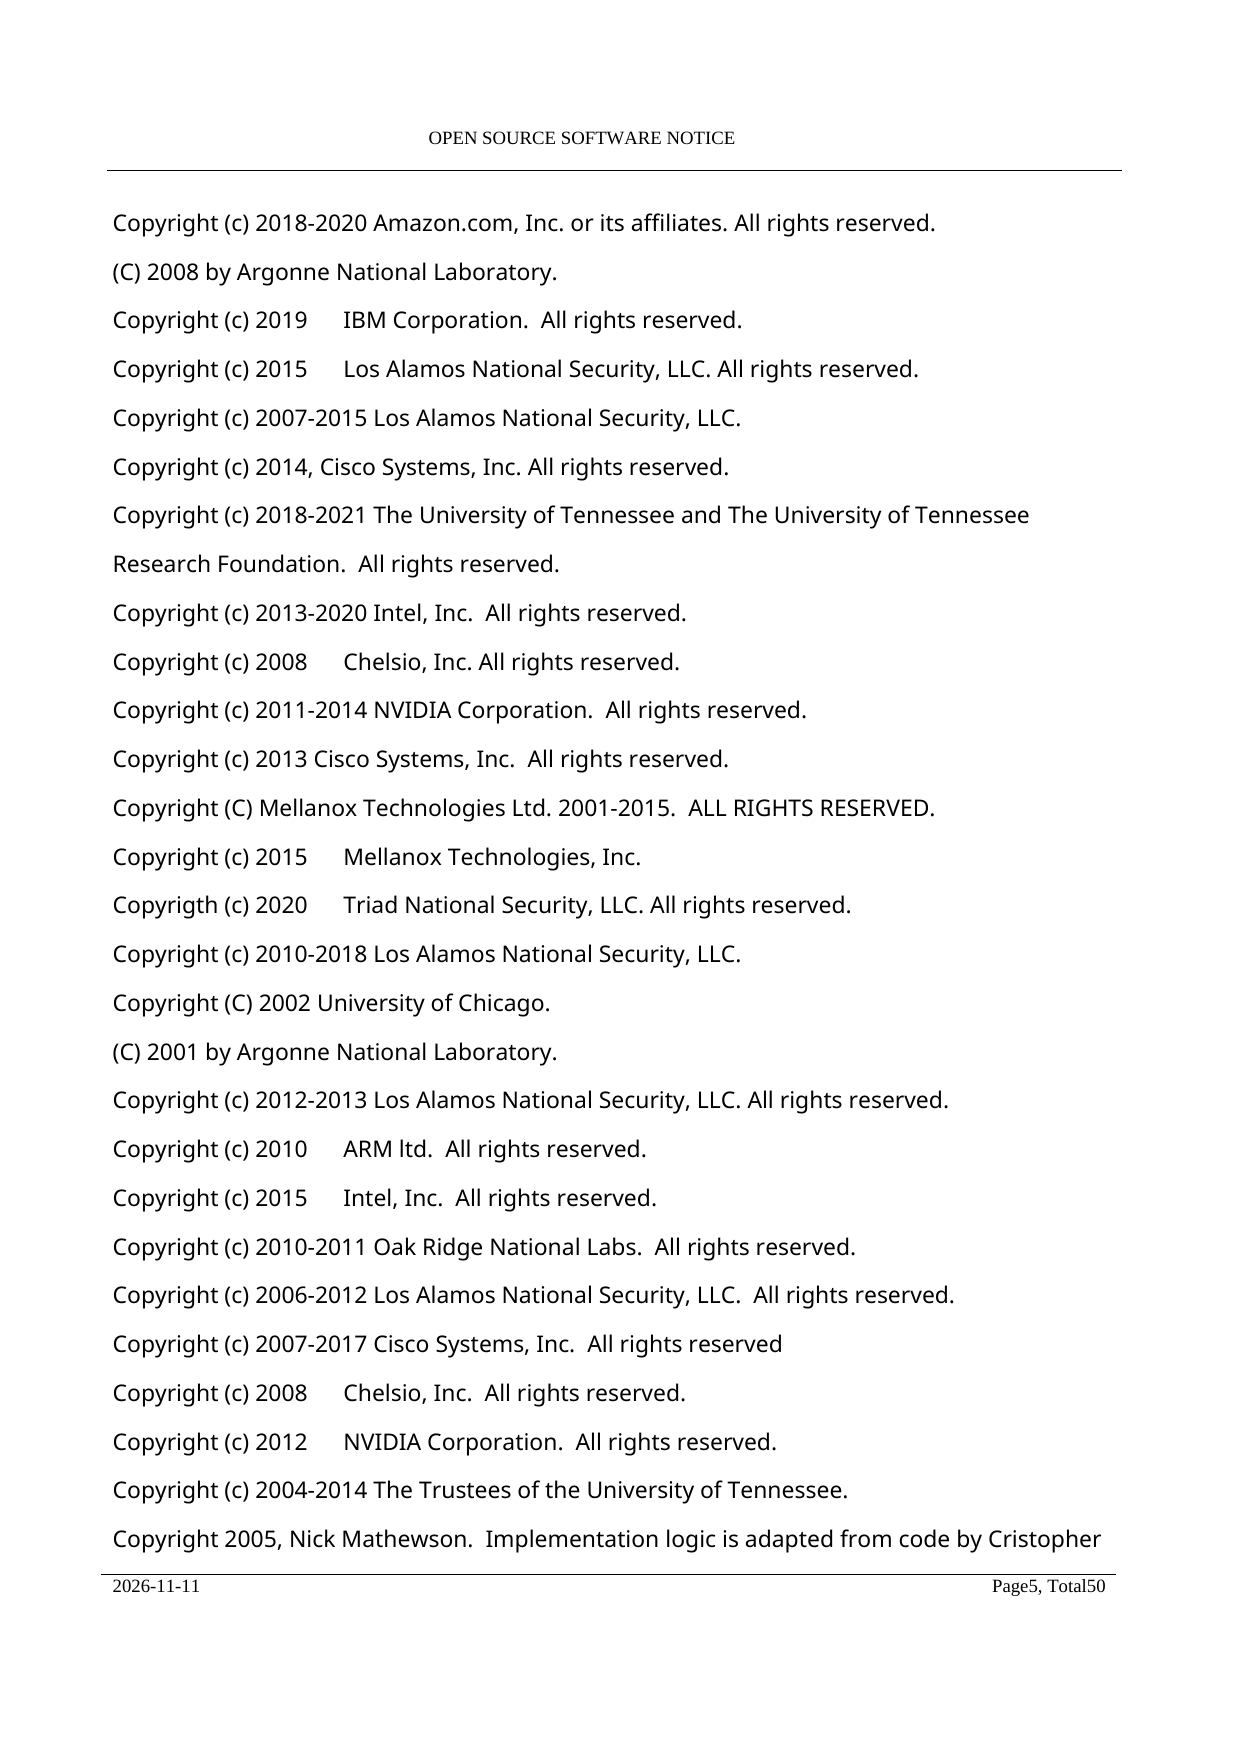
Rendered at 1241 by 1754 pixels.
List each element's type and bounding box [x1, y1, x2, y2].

text [112, 206, 1128, 1555]
